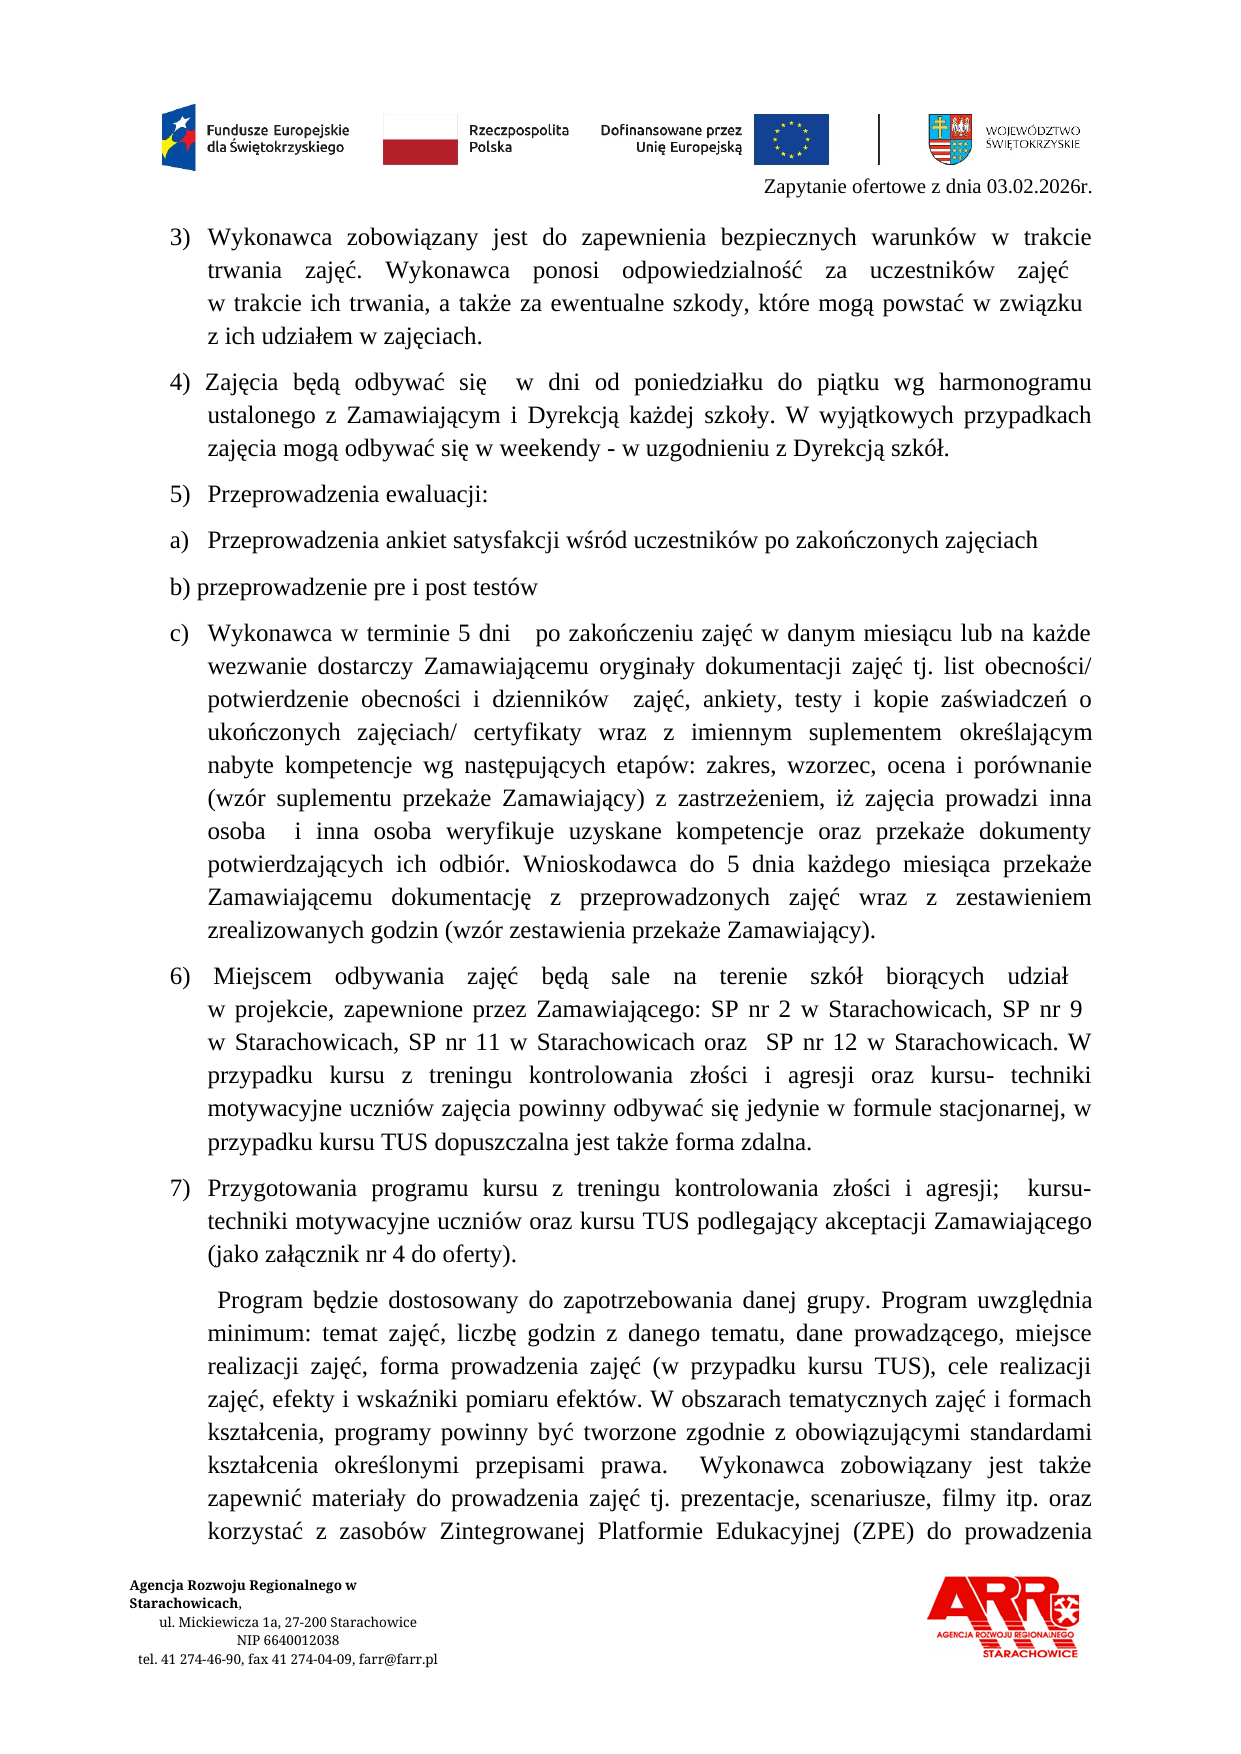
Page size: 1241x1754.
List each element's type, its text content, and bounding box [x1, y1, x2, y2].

list c) Wykonawca w terminie 5 dni po zakończeniu zajęć w danym miesiącu lub na każde wezwanie dostarczy Zamawiającemu oryginały dokumentacji zajęć tj. list obecności/ potwierdzenie obecności i dzienników zajęć, ankiety, testy i kopie zaświadczeń o ukończonych zajęciach/ certyfikaty wraz z imiennym suplementem określającym nabyte kompetencje wg następujących etapów: zakres, wzorzec, ocena i porównanie (wzór suplementu przekaże Zamawiający) z zastrzeżeniem, iż zajęcia prowadzi inna osoba i inna osoba weryfikuje uzyskane kompetencje oraz przekaże dokumenty potwierdzających ich odbiór. Wnioskodawca do 5 dnia każdego miesiąca przekaże Zamawiającemu dokumentację z przeprowadzonych zajęć wraz z zestawieniem zrealizowanych godzin (wzór zestawienia przekaże Zamawiający). [169, 618, 1093, 944]
list b) przeprowadzenie pre i post testów [169, 572, 1093, 601]
picture [148, 100, 1093, 174]
list 7) Przygotowania programu kursu z treningu kontrolowania złości i agresji; kursu- techniki motywacyjne uczniów oraz kursu TUS podlegający akceptacji Zamawiającego (jako załącznik nr 4 do oferty). [169, 1173, 1093, 1268]
list 3) Wykonawca zobowiązany jest do zapewnienia bezpiecznych warunków w trakcie trwania zajęć. Wykonawca ponosi odpowiedzialność za uczestników zajęć w trakcie ich trwania, a także za ewentualne szkody, które mogą powstać w związku z ich udziałem w zajęciach. [169, 222, 1093, 349]
list 6) Miejscem odbywania zajęć będą sale na terenie szkół biorących udział w projekcie, zapewnione przez Zamawiającego: SP nr 2 w Starachowicach, SP nr 9 w Starachowicach, SP nr 11 w Starachowicach oraz SP nr 12 w Starachowicach. W przypadku kursu z treningu kontrolowania złości i agresji oraz kursu- techniki motywacyjne uczniów zajęcia powinny odbywać się jedynie w formule stacjonarnej, w przypadku kursu TUS dopuszczalna jest także forma zdalna. [169, 961, 1093, 1155]
list 4) Zajęcia będą odbywać się w dni od poniedziałku do piątku wg harmonogramu ustalonego z Zamawiającym i Dyrekcją każdej szkoły. W wyjątkowych przypadkach zajęcia mogą odbywać się w weekendy - w uzgodnieniu z Dyrekcją szkół. [169, 367, 1093, 462]
list a) Przeprowadzenia ankiet satysfakcji wśród uczestników po zakończonych zajęciach [169, 526, 1093, 554]
picture [926, 1576, 1080, 1658]
list 5) Przeprowadzenia ewaluacji: [169, 479, 1093, 508]
